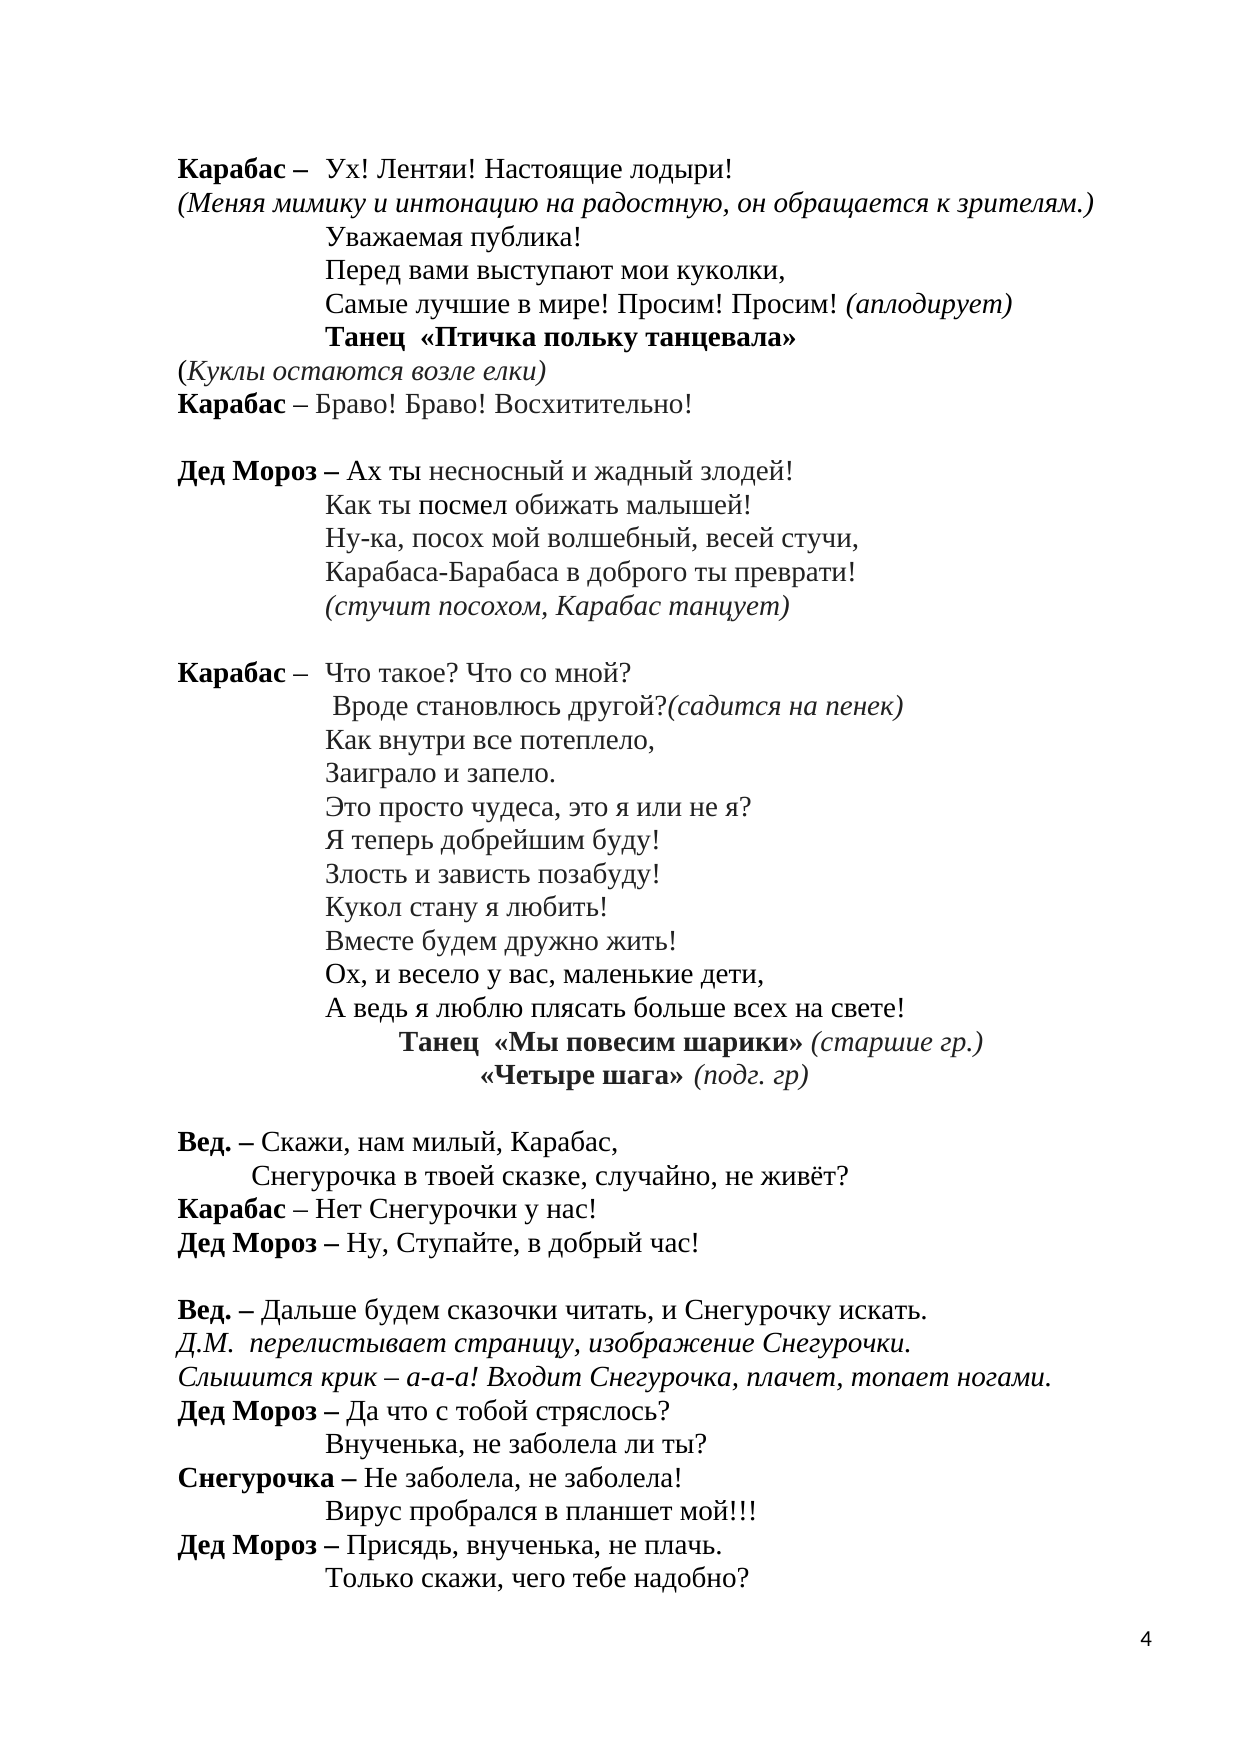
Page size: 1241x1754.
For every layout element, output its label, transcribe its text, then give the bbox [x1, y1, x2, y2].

text Карабас – Браво! Браво! Восхитительно! [177, 386, 1152, 420]
text Кукол стану я любить! [251, 889, 1152, 923]
text А ведь я люблю плясать больше всех на свете! [251, 990, 1152, 1024]
text Дед Мороз – Присядь, внученька, не плачь. [177, 1527, 1152, 1560]
text Танец «Птичка польку танцевала» [251, 319, 1152, 353]
text Слышится крик – а-а-а! Входит Снегурочка, плачет, топает ногами. [177, 1359, 1152, 1393]
text Ох, и весело у вас, маленькие дети, [251, 957, 1152, 990]
text Вед. – Дальше будем сказочки читать, и Снегурочку искать. [177, 1292, 1152, 1326]
text Карабас – Ух! Лентяи! Настоящие лодыри! [177, 152, 1152, 185]
text Только скажи, чего тебе надобно? [251, 1560, 1152, 1594]
text Дед Мороз – Ах ты несносный и жадный злодей! [177, 453, 1152, 487]
text Дед Мороз – Да что с тобой стряслось? [177, 1393, 1152, 1426]
text Снегурочка в твоей сказке, случайно, не живёт? [177, 1158, 1152, 1191]
text Вирус пробрался в планшет мой!!! [177, 1493, 1152, 1527]
text Уважаемая публика! [177, 219, 1152, 252]
text Карабаса-Барабаса в доброго ты преврати! [251, 554, 1152, 588]
text Заиграло и запело. [251, 755, 1152, 789]
text Танец «Мы повесим шарики» (старшие гр.) [325, 1024, 1152, 1057]
text (Меняя мимику и интонацию на радостную, он обращается к зрителям.) [177, 185, 1152, 219]
text Снегурочка – Не заболела, не заболела! [177, 1460, 1152, 1493]
text Самые лучшие в мире! Просим! Просим! (аплодирует) [251, 286, 1152, 319]
text «Четыре шага» (подг. гр) [472, 1057, 1152, 1091]
text Вместе будем дружно жить! [251, 923, 1152, 957]
text Вроде становлюсь другой?(садится на пенек) [251, 688, 1152, 722]
text Дед Мороз – Ну, Ступайте, в добрый час! [177, 1225, 1152, 1258]
text Вед. – Скажи, нам милый, Карабас, [177, 1124, 1152, 1158]
text Ну-ка, посох мой волшебный, весей стучи, [251, 521, 1152, 554]
text Злость и зависть позабуду! [251, 856, 1152, 889]
text Перед вами выступают мои куколки, [251, 252, 1152, 286]
text Я теперь добрейшим буду! [251, 822, 1152, 856]
text Карабас – Что такое? Что со мной? [177, 655, 1152, 688]
text Д.М. перелистывает страницу, изображение Снегурочки. [177, 1326, 1152, 1359]
text (стучит посохом, Карабас танцует) [251, 588, 1152, 621]
text Как ты посмел обижать малышей! [251, 487, 1152, 521]
text Внученька, не заболела ли ты? [177, 1426, 1152, 1460]
text (Куклы остаются возле елки) [177, 353, 1152, 386]
text Это просто чудеса, это я или не я? [251, 789, 1152, 822]
text Как внутри все потеплело, [251, 722, 1152, 755]
text Карабас – Нет Снегурочки у нас! [177, 1191, 1152, 1225]
